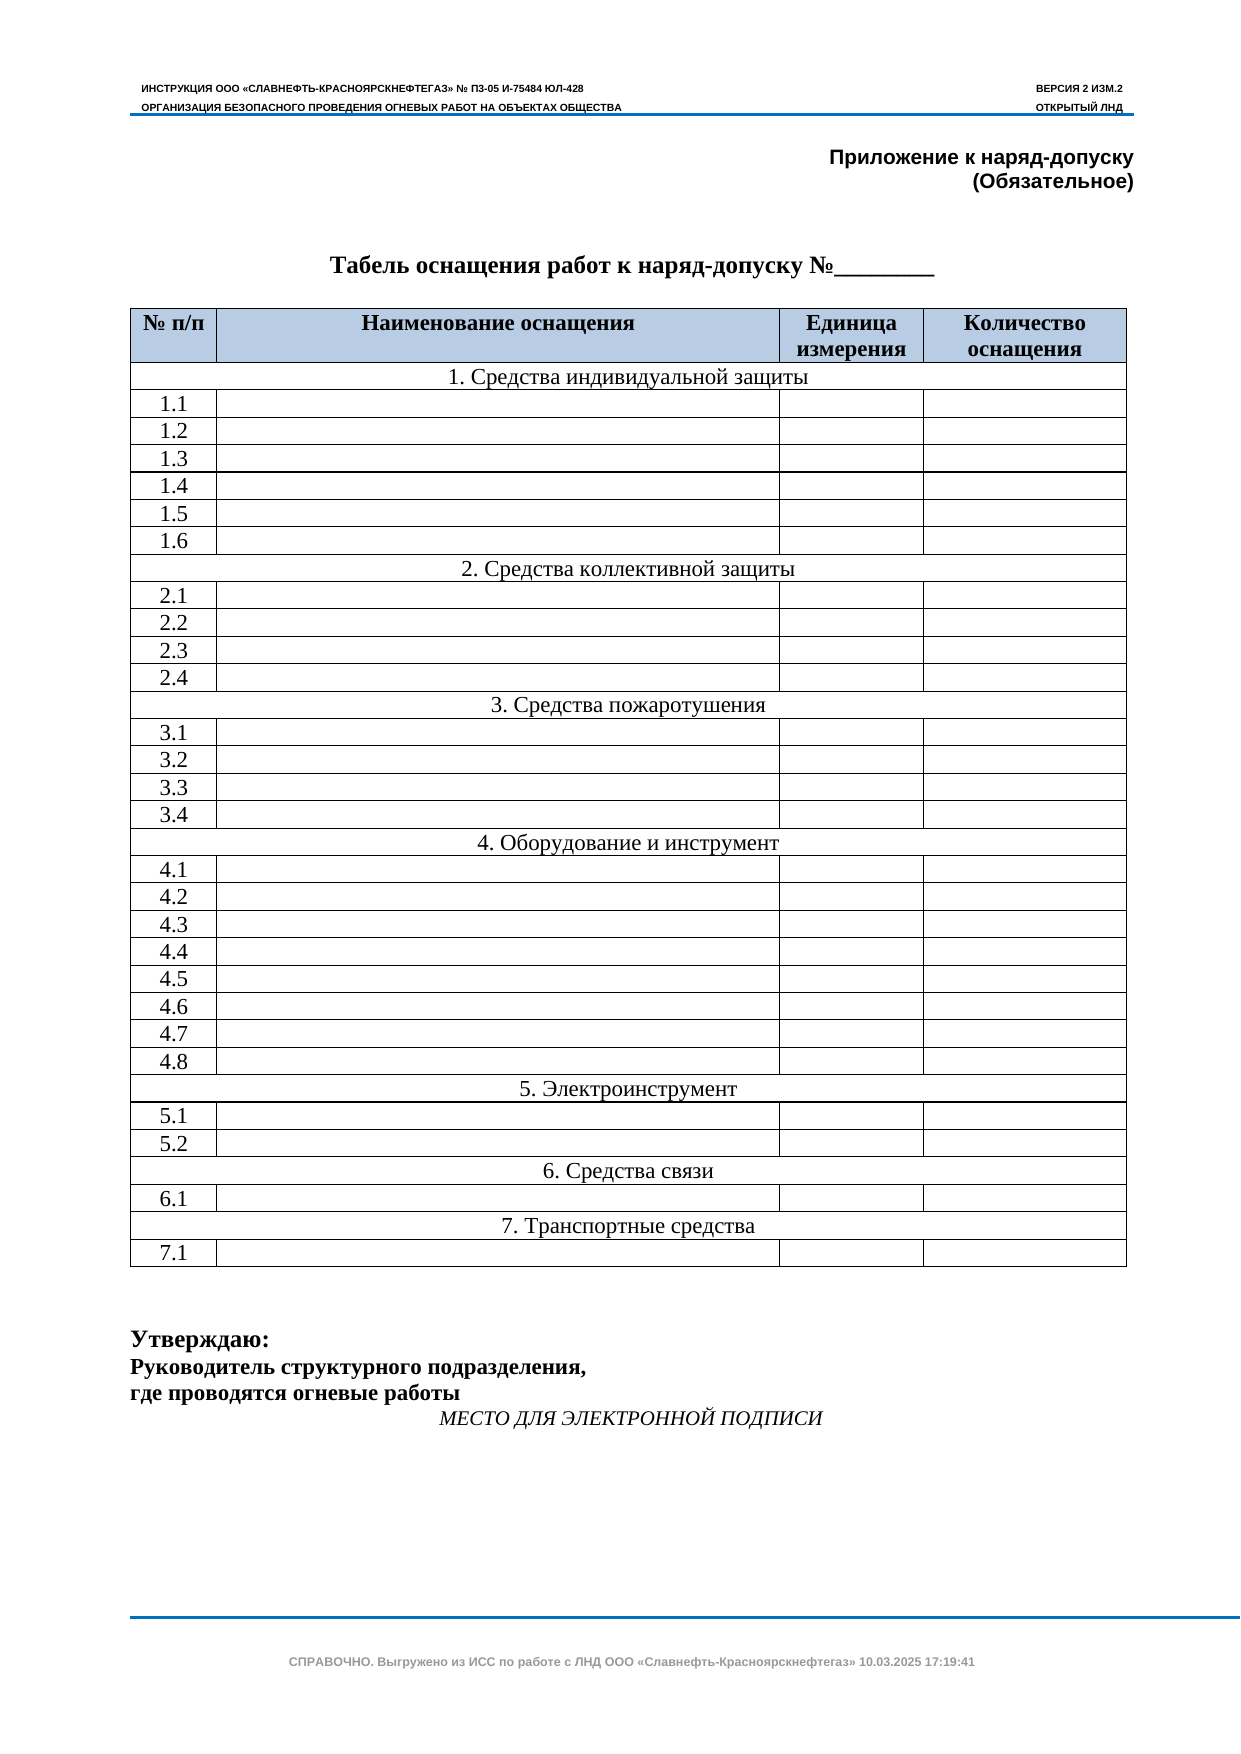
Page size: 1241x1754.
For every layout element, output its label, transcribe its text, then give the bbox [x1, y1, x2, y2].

table_cell [780, 473, 923, 499]
table_cell 1.1 [131, 390, 216, 417]
text Утверждаю: [130, 1324, 1134, 1353]
table_cell [780, 966, 923, 992]
table_cell [217, 664, 779, 691]
table_header Единица измерения [780, 309, 923, 362]
table_cell [217, 883, 779, 910]
table_cell [924, 527, 1126, 553]
table_cell [924, 1185, 1126, 1211]
table_cell [780, 911, 923, 937]
table_cell 6.1 [131, 1185, 216, 1211]
table_cell 2.1 [131, 582, 216, 608]
table_cell 1.2 [131, 418, 216, 444]
table_cell 3.1 [131, 719, 216, 745]
table_cell [780, 774, 923, 800]
table_cell [217, 719, 779, 745]
table_cell 4.3 [131, 911, 216, 937]
text где проводятся огневые работы [130, 1379, 1134, 1406]
table_cell [780, 746, 923, 773]
text Приложение к наряд-допуску [130, 145, 1134, 169]
table_header Количество оснащения [924, 309, 1126, 362]
table_cell [924, 418, 1126, 444]
table_cell 5.2 [131, 1130, 216, 1156]
table_cell 2.2 [131, 609, 216, 636]
table_cell [780, 1185, 923, 1211]
table_cell [217, 1103, 779, 1129]
table_cell [924, 1240, 1126, 1266]
text МЕСТО ДЛЯ ЭЛЕКТРОННОЙ ПОДПИСИ [130, 1406, 1134, 1430]
table_cell [924, 801, 1126, 827]
table_cell 5. Электроинструмент [131, 1075, 1126, 1101]
table_cell [924, 938, 1126, 964]
text Табель оснащения работ к наряд-допуску №________ [130, 251, 1134, 279]
table_cell [924, 993, 1126, 1019]
table_cell [924, 637, 1126, 663]
table_cell [217, 582, 779, 608]
table_cell [780, 1020, 923, 1047]
table_cell [924, 390, 1126, 417]
table_cell 7.1 [131, 1240, 216, 1266]
table_cell [924, 473, 1126, 499]
table_cell 3.4 [131, 801, 216, 827]
table_cell [780, 418, 923, 444]
table_cell 1. Средства индивидуальной защиты [131, 363, 1126, 389]
table_cell 4.1 [131, 856, 216, 882]
table_cell 1.3 [131, 445, 216, 471]
table_cell [217, 1130, 779, 1156]
table_cell 1.4 [131, 473, 216, 499]
table_cell [217, 938, 779, 964]
table_cell 4.6 [131, 993, 216, 1019]
table_cell [780, 993, 923, 1019]
table_cell [780, 1103, 923, 1129]
table_cell [780, 390, 923, 417]
table_cell [924, 911, 1126, 937]
table_cell [217, 527, 779, 553]
table_header Наименование оснащения [217, 309, 779, 362]
table_cell 4.2 [131, 883, 216, 910]
table_header № п/п [131, 309, 216, 362]
table_cell [780, 664, 923, 691]
table_cell 1.5 [131, 500, 216, 526]
table_cell [780, 801, 923, 827]
table_cell [217, 637, 779, 663]
table_cell [780, 1240, 923, 1266]
table_cell [924, 1020, 1126, 1047]
table_cell [780, 500, 923, 526]
table_cell 2.4 [131, 664, 216, 691]
table_cell [780, 1130, 923, 1156]
table_cell [217, 500, 779, 526]
table_cell 4.4 [131, 938, 216, 964]
table_cell [924, 445, 1126, 471]
table_cell 3.2 [131, 746, 216, 773]
table_cell 7. Транспортные средства [131, 1212, 1126, 1238]
table_cell [924, 774, 1126, 800]
table_cell [217, 390, 779, 417]
table_cell [924, 664, 1126, 691]
table_cell [780, 719, 923, 745]
table_cell [217, 473, 779, 499]
table_cell [217, 746, 779, 773]
table_cell [217, 1185, 779, 1211]
table_cell 2. Средства коллективной защиты [131, 555, 1126, 581]
table_cell [780, 445, 923, 471]
table_cell [780, 856, 923, 882]
table_cell [780, 609, 923, 636]
table_cell [780, 938, 923, 964]
table_cell [780, 582, 923, 608]
table_cell [924, 609, 1126, 636]
table_cell 3.3 [131, 774, 216, 800]
table_cell 4.8 [131, 1048, 216, 1074]
table_cell [924, 1103, 1126, 1129]
table_cell 1.6 [131, 527, 216, 553]
table_cell [924, 582, 1126, 608]
table_cell [217, 774, 779, 800]
table_cell [780, 527, 923, 553]
table_cell [217, 801, 779, 827]
table_cell 6. Средства связи [131, 1157, 1126, 1184]
table_cell [217, 1048, 779, 1074]
table_cell [217, 609, 779, 636]
text (Обязательное) [572, 169, 1134, 193]
table_cell [924, 1130, 1126, 1156]
table_cell [780, 1048, 923, 1074]
table_cell [780, 637, 923, 663]
table_cell [217, 1020, 779, 1047]
table_cell [924, 966, 1126, 992]
table_cell 4.7 [131, 1020, 216, 1047]
table_cell [924, 500, 1126, 526]
table_cell 4. Оборудование и инструмент [131, 829, 1126, 855]
text Руководитель структурного подразделения, [130, 1353, 1134, 1379]
table_cell 5.1 [131, 1103, 216, 1129]
table_cell 3. Средства пожаротушения [131, 692, 1126, 718]
table_cell 4.5 [131, 966, 216, 992]
table_cell [217, 966, 779, 992]
table_cell [217, 856, 779, 882]
table_cell [217, 1240, 779, 1266]
table_cell [924, 1048, 1126, 1074]
table_cell [924, 883, 1126, 910]
table_cell [217, 445, 779, 471]
table_cell [217, 418, 779, 444]
table_cell 2.3 [131, 637, 216, 663]
table_cell [924, 746, 1126, 773]
table_cell [924, 856, 1126, 882]
table_cell [217, 993, 779, 1019]
table_cell [780, 883, 923, 910]
table_cell [924, 719, 1126, 745]
table_cell [217, 911, 779, 937]
